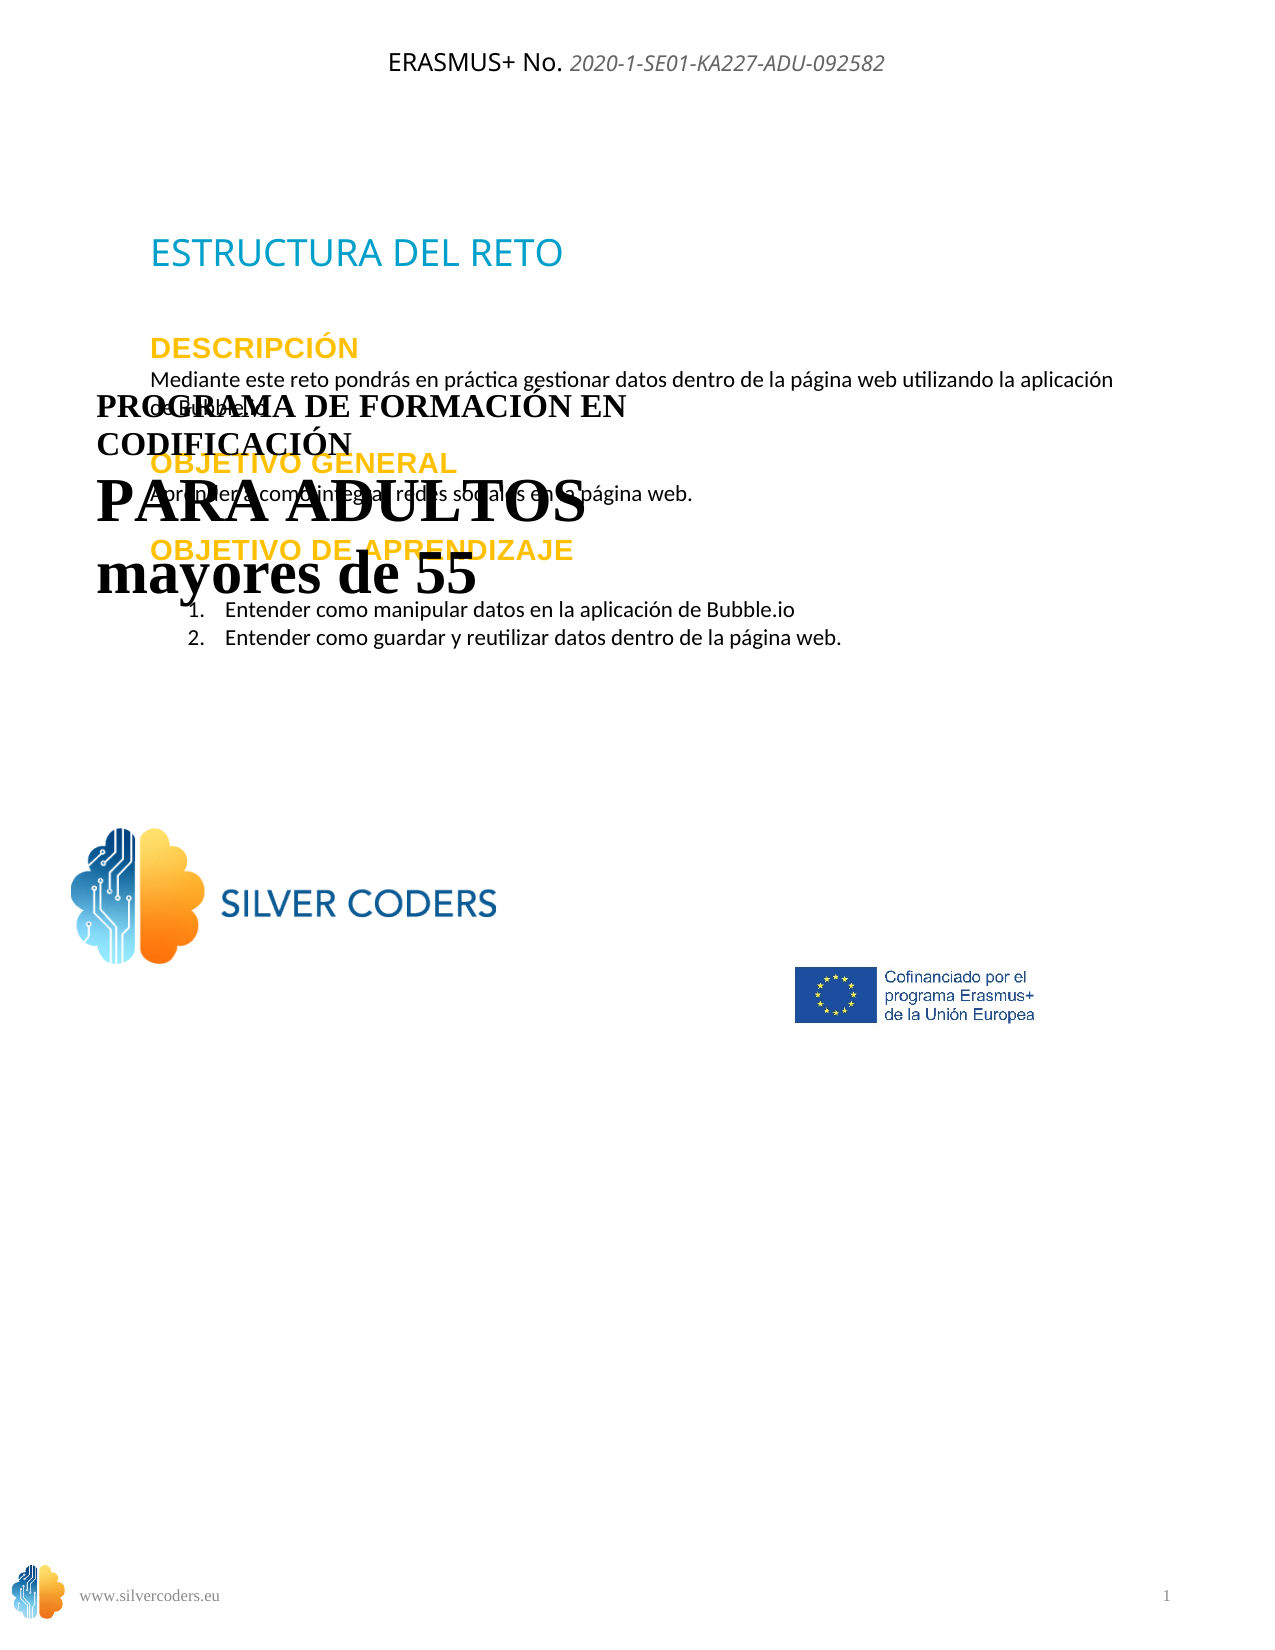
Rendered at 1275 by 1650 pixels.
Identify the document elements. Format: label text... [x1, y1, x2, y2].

subtitle OBJETIVO DE APRENDIZAJE [150, 533, 1125, 566]
subtitle OBJETIVO GENERAL [150, 446, 1125, 479]
subtitle DESCRIPCIÓN [150, 331, 1125, 365]
text Aprender a como integrar redes sociales en la página web. [150, 479, 1125, 508]
picture [11, 1565, 65, 1619]
list Entender como guardar y reutilizar datos dentro de la página web. [187, 623, 1125, 651]
text Mediante este reto pondrás en práctica gestionar datos dentro de la página web utilizando la aplicación de Bubble.io [150, 365, 1125, 421]
picture [781, 956, 1155, 1033]
list Entender como manipular datos en la aplicación de Bubble.io [187, 595, 1125, 623]
picture [71, 828, 497, 964]
text ESTRUCTURA DEL RETO [150, 227, 1125, 278]
